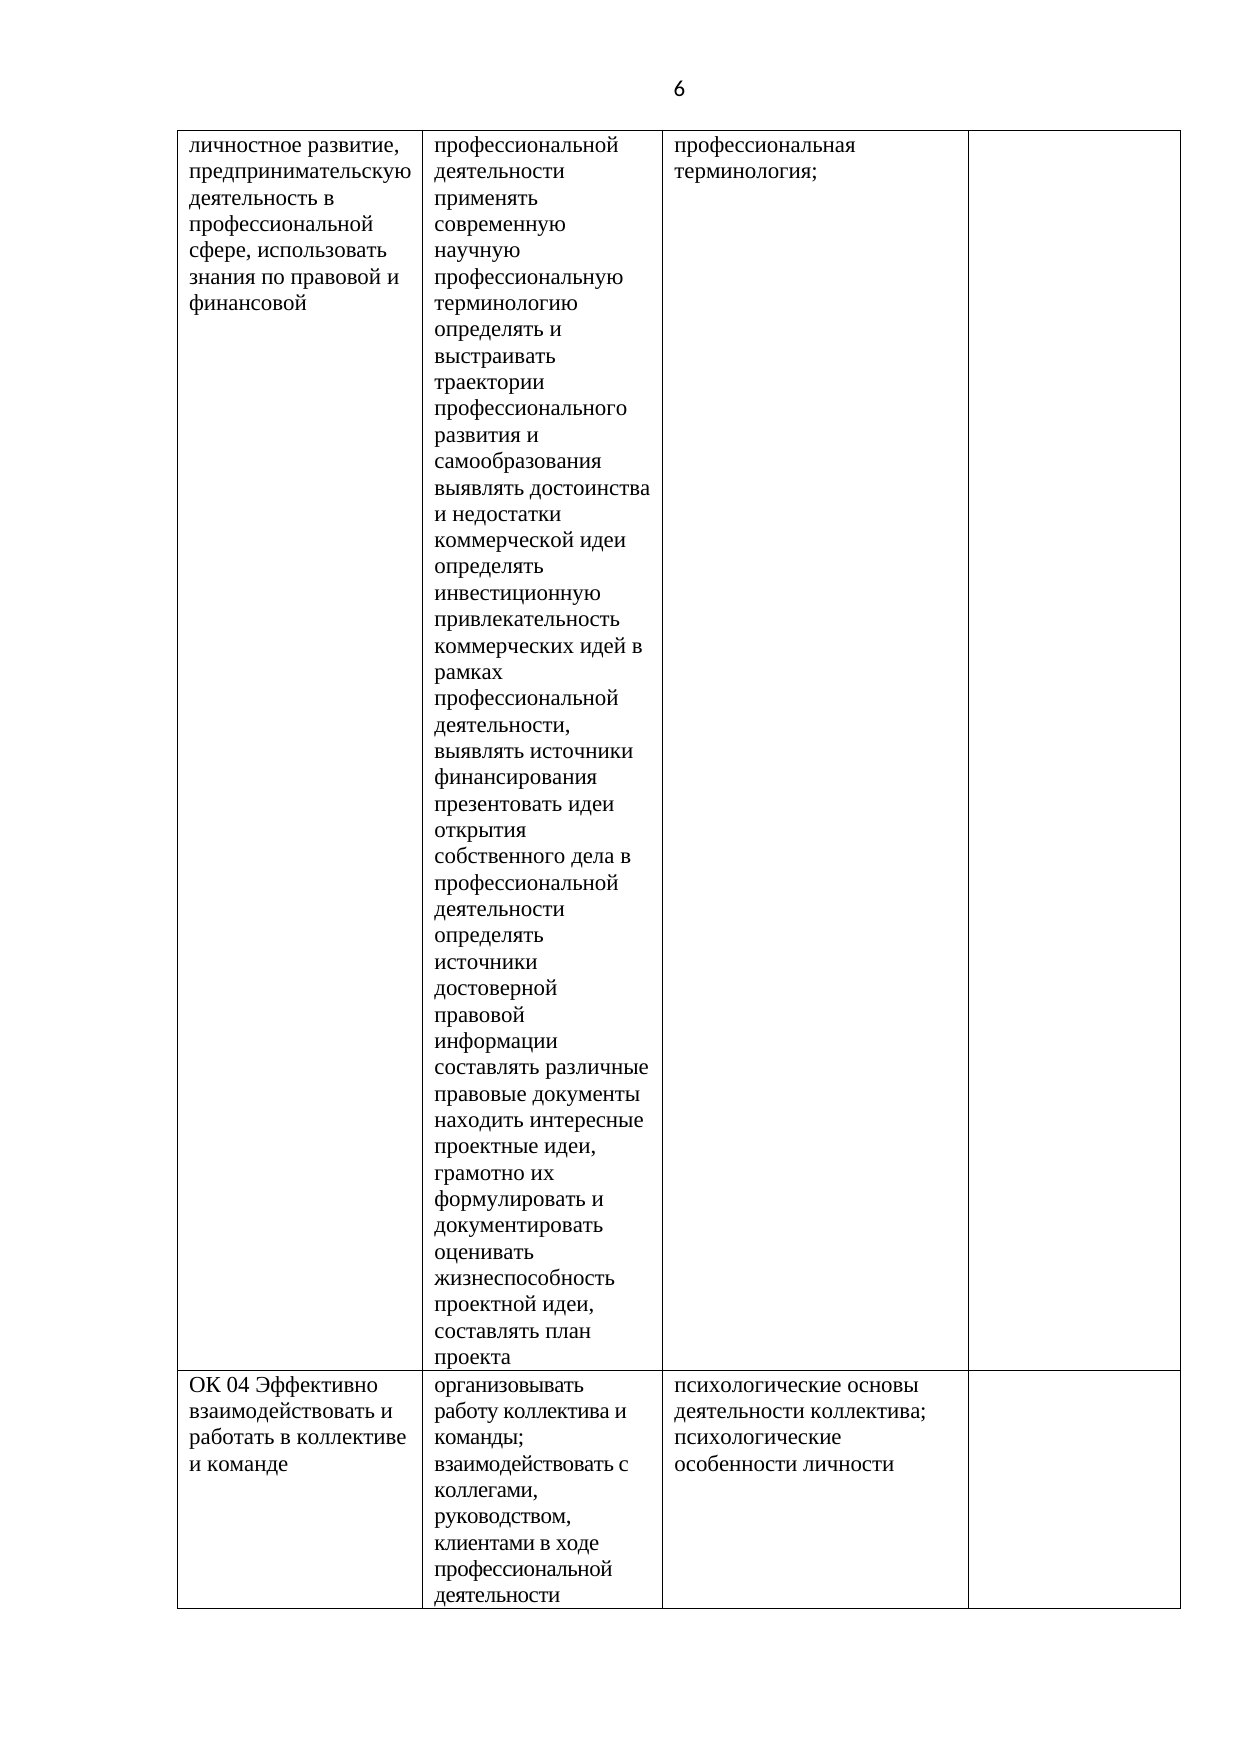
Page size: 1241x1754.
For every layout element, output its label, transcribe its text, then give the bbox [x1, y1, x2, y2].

table_cell [969, 1371, 1180, 1608]
table_cell организовывать работу коллектива и команды; взаимодействовать с коллегами, руководством, клиентами в ходе профессиональной деятельности [423, 1371, 662, 1608]
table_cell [178, 131, 422, 1369]
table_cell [663, 131, 968, 1369]
table_cell психологические основы деятельности коллектива; психологические особенности личности [663, 1371, 968, 1608]
table_cell [969, 131, 1180, 1369]
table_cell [423, 131, 662, 1369]
table_cell ОК 04 Эффективно взаимодействовать и работать в коллективе и команде [178, 1371, 422, 1608]
